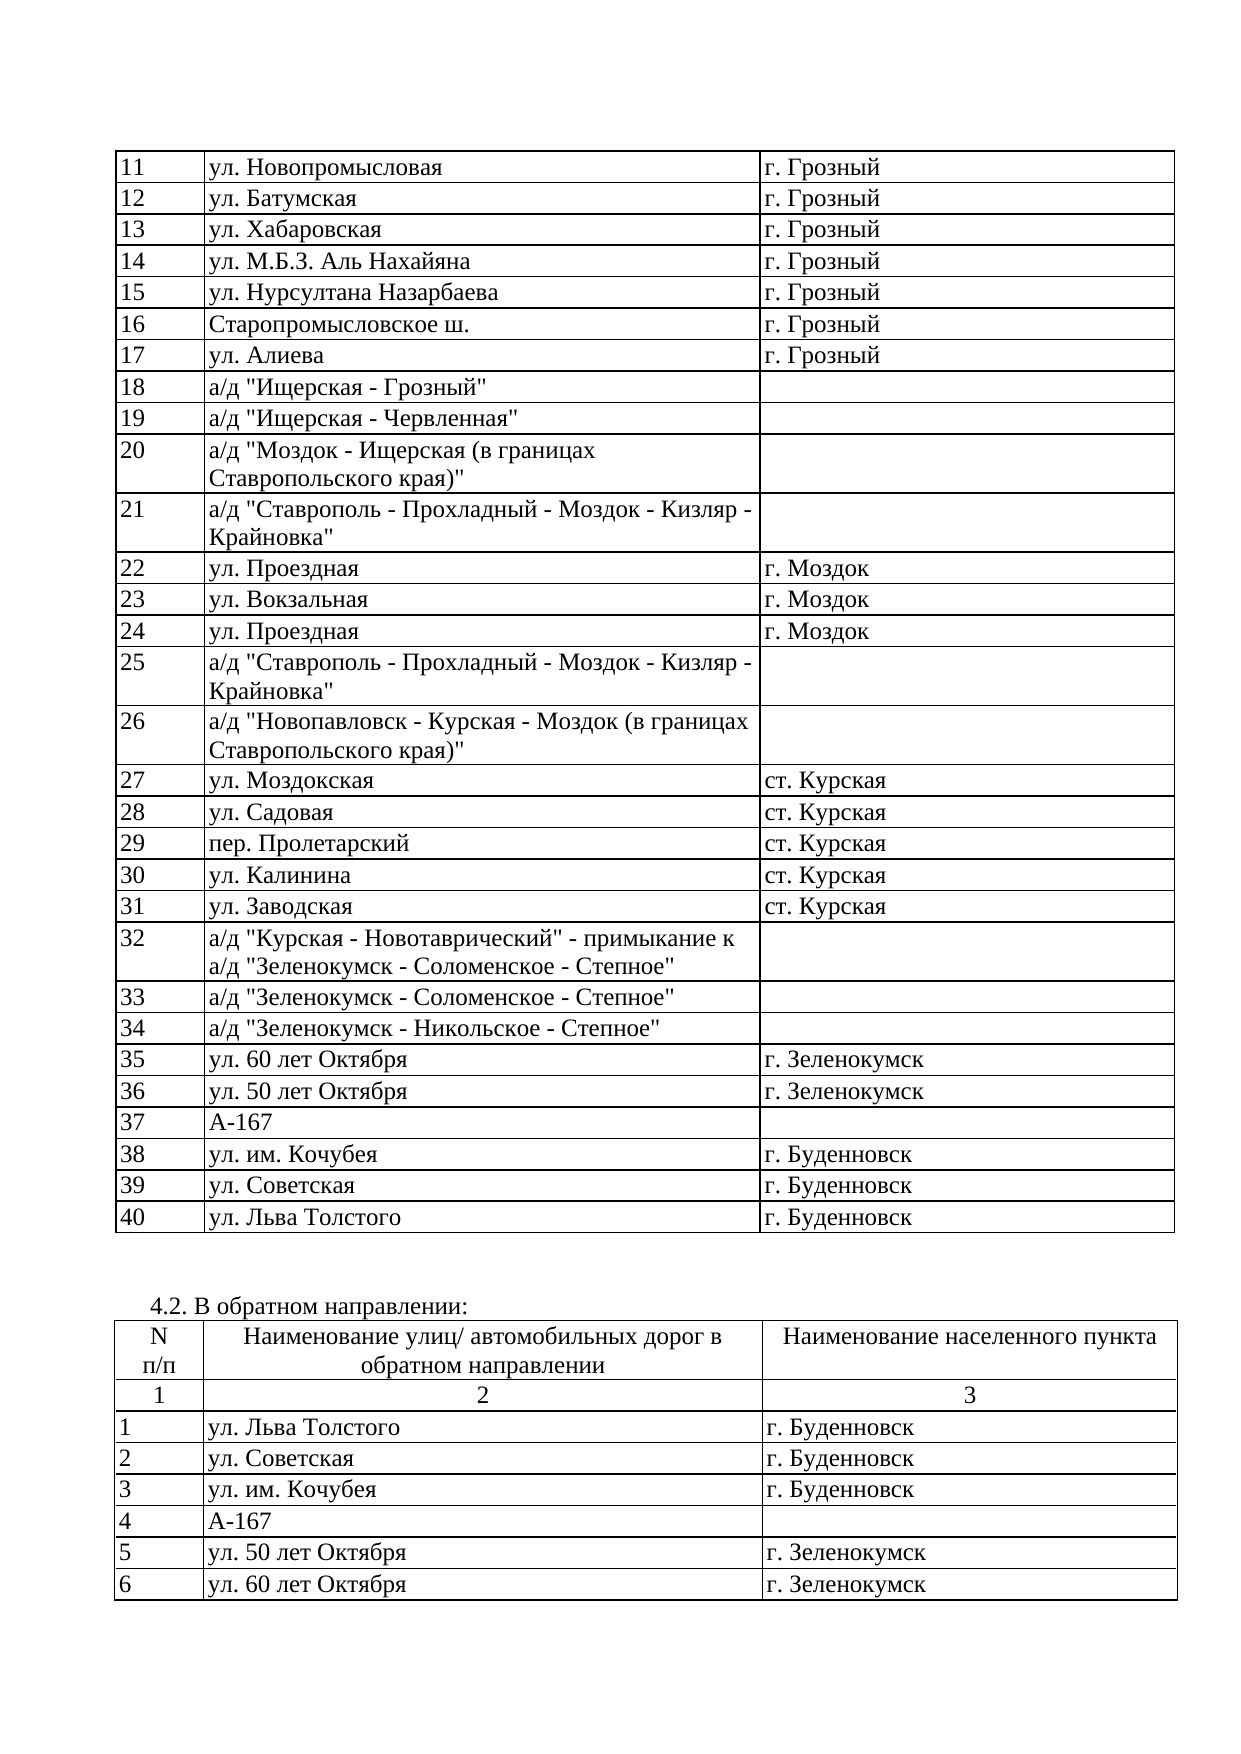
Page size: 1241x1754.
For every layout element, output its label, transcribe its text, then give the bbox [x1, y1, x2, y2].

table_cell [761, 1013, 1174, 1043]
table_cell пер. Пролетарский [205, 828, 759, 858]
table_cell ул. Нурсултана Назарбаева [205, 277, 759, 307]
table_cell г. Грозный [761, 246, 1174, 276]
table_cell а/д "Ставрополь - Прохладный - Моздок - Кизляр - Крайновка" [205, 647, 759, 705]
table_cell 11 [117, 152, 204, 181]
table_cell г. Моздок [761, 553, 1174, 583]
table_cell ул. 50 лет Октября [204, 1538, 762, 1567]
table_cell а/д "Зеленокумск - Соломенское - Степное" [205, 982, 759, 1012]
table_cell 18 [117, 372, 204, 402]
table_cell ст. Курская [761, 797, 1174, 827]
table_cell г. Грозный [761, 152, 1174, 181]
table_cell [761, 647, 1174, 705]
table_cell 12 [117, 183, 204, 213]
table_cell 6 [115, 1569, 203, 1599]
table_cell г. Моздок [761, 584, 1174, 614]
table_cell 30 [117, 860, 204, 889]
table_cell ул. 60 лет Октября [205, 1045, 759, 1074]
table_cell 36 [117, 1076, 204, 1106]
table_cell ул. им. Кочубея [205, 1139, 759, 1169]
table_cell ул. Калинина [205, 860, 759, 889]
table_cell [761, 706, 1174, 764]
table_cell г. Грозный [761, 215, 1174, 244]
table_cell 28 [117, 797, 204, 827]
table_cell 14 [117, 246, 204, 276]
table_cell ул. Советская [205, 1171, 759, 1200]
table_cell а/д "Курская - Новотаврический" - примыкание к а/д "Зеленокумск - Соломенское - Степное" [205, 923, 759, 980]
table_cell г. Буденновск [763, 1442, 1177, 1473]
table_cell 40 [117, 1202, 204, 1232]
table_cell 21 [117, 494, 204, 551]
table_cell ул. 50 лет Октября [205, 1076, 759, 1106]
table_cell г. Буденновск [761, 1171, 1174, 1200]
table_cell а/д "Новопавловск - Курская - Моздок (в границах Ставропольского края)" [205, 706, 759, 764]
table_cell г. Зеленокумск [763, 1568, 1177, 1599]
table_cell ул. Советская [204, 1443, 762, 1473]
table_cell г. Буденновск [763, 1473, 1177, 1504]
table_cell 3 [115, 1474, 203, 1504]
table_cell 5 [115, 1537, 203, 1567]
text 4.2. В обратном направлении: [150, 1291, 1090, 1319]
table_cell 26 [117, 706, 204, 764]
table_cell ул. Новопромысловая [205, 152, 759, 181]
table_header Наименование улиц/ автомобильных дорог в обратном направлении [204, 1321, 762, 1379]
table_cell ул. Хабаровская [205, 215, 759, 244]
table_cell ул. Проездная [205, 616, 759, 646]
table_cell г. Грозный [761, 277, 1174, 307]
table_cell ул. Льва Толстого [204, 1412, 762, 1442]
table_cell ул. им. Кочубея [204, 1475, 762, 1504]
table_cell 2 [204, 1380, 762, 1410]
table_header N п/п [115, 1321, 203, 1379]
table_cell 33 [117, 982, 204, 1012]
table_cell 1 [115, 1411, 203, 1442]
table_cell г. Буденновск [761, 1202, 1174, 1232]
table_cell 39 [117, 1171, 204, 1200]
table_cell г. Зеленокумск [761, 1045, 1174, 1074]
table_cell а/д "Ставрополь - Прохладный - Моздок - Кизляр - Крайновка" [205, 494, 759, 551]
table_cell [761, 923, 1174, 980]
table_cell 22 [117, 553, 204, 583]
table_cell ул. Батумская [205, 183, 759, 213]
table_cell 20 [117, 435, 204, 492]
table_cell Старопромысловское ш. [205, 309, 759, 339]
table_cell г. Зеленокумск [761, 1076, 1174, 1106]
table_cell а/д "Ищерская - Червленная" [205, 403, 759, 433]
table_cell г. Грозный [761, 340, 1174, 370]
table_cell ст. Курская [761, 860, 1174, 889]
table_cell г. Буденновск [761, 1139, 1174, 1169]
table_cell 31 [117, 891, 204, 921]
table_cell ул. Вокзальная [205, 584, 759, 614]
table_cell г. Грозный [761, 183, 1174, 213]
table_cell [761, 435, 1174, 492]
table_cell 29 [117, 828, 204, 858]
table_header Наименование населенного пункта [763, 1321, 1177, 1379]
table_cell г. Моздок [761, 616, 1174, 646]
table_cell а/д "Зеленокумск - Никольское - Степное" [205, 1013, 759, 1043]
table_cell [761, 1108, 1174, 1137]
table_cell 24 [117, 616, 204, 646]
table_cell [761, 403, 1174, 433]
table_cell 13 [117, 215, 204, 244]
table_cell 34 [117, 1013, 204, 1043]
table_cell 25 [117, 647, 204, 705]
table_cell 37 [117, 1108, 204, 1137]
table_cell 35 [117, 1045, 204, 1074]
table_cell 1 [115, 1380, 203, 1410]
table_cell А-167 [204, 1506, 762, 1536]
table_cell г. Буденновск [763, 1410, 1177, 1442]
table_cell 15 [117, 277, 204, 307]
table_cell ст. Курская [761, 765, 1174, 795]
table_cell 2 [115, 1443, 203, 1473]
table_cell ул. Заводская [205, 891, 759, 921]
table_cell ст. Курская [761, 891, 1174, 921]
table_cell 23 [117, 584, 204, 614]
table_cell г. Зеленокумск [763, 1536, 1177, 1567]
table_cell ул. 60 лет Октября [204, 1569, 762, 1599]
table_cell ст. Курская [761, 828, 1174, 858]
table_cell 4 [115, 1506, 203, 1536]
table_cell а/д "Моздок - Ищерская (в границах Ставропольского края)" [205, 435, 759, 492]
table_cell [761, 982, 1174, 1012]
table_cell [761, 494, 1174, 551]
table_cell ул. Алиева [205, 340, 759, 370]
table_cell а/д "Ищерская - Грозный" [205, 372, 759, 402]
table_cell 17 [117, 340, 204, 370]
table_cell ул. Проездная [205, 553, 759, 583]
table_cell А-167 [205, 1108, 759, 1137]
table_cell [761, 372, 1174, 402]
table_cell ул. Льва Толстого [205, 1202, 759, 1232]
table_cell ул. Садовая [205, 797, 759, 827]
table_cell 38 [117, 1139, 204, 1169]
table_cell ул. Моздокская [205, 765, 759, 795]
table_cell [763, 1505, 1177, 1536]
table_cell 3 [763, 1379, 1177, 1410]
table_cell г. Грозный [761, 309, 1174, 339]
table_cell 16 [117, 309, 204, 339]
table_cell 32 [117, 923, 204, 980]
table_cell 27 [117, 765, 204, 795]
table_cell 19 [117, 403, 204, 433]
table_cell ул. М.Б.З. Аль Нахайяна [205, 246, 759, 276]
